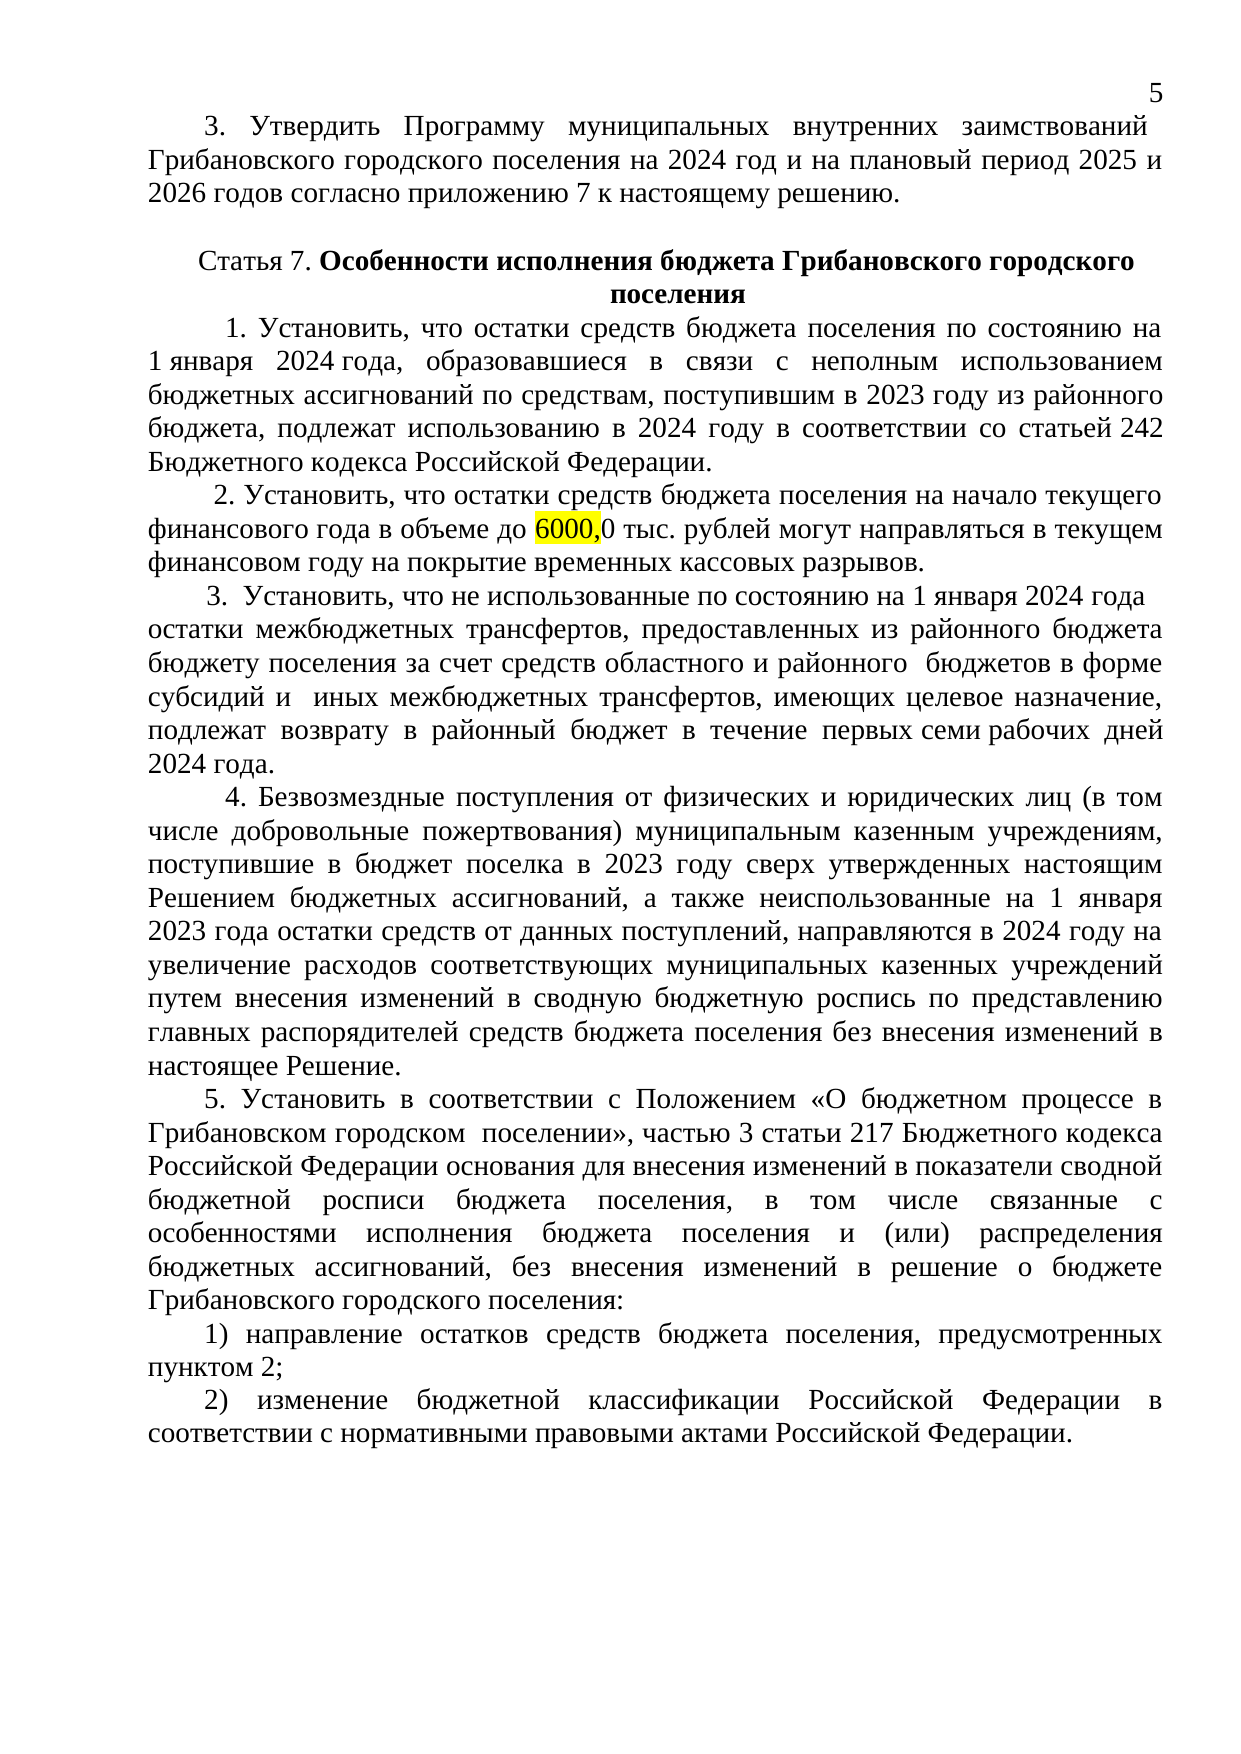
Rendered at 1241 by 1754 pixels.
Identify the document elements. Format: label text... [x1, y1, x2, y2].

text 1. Установить, что остатки средств бюджета поселения по состоянию на 1 января 2024 года, образовавшиеся в связи с неполным использованием бюджетных ассигнований по средствам, поступившим в 2023 году из районного бюджета, подлежат использованию в 2024 году в соответствии со статьей 242 Бюджетного кодекса Российской Федерации. [148, 310, 1163, 477]
text 5. Установить в соответствии с Положением «О бюджетном процессе в Грибановском городском поселении», частью 3 статьи 217 Бюджетного кодекса Российской Федерации основания для внесения изменений в показатели сводной бюджетной росписи бюджета поселения, в том числе связанные с особенностями исполнения бюджета поселения и (или) распределения бюджетных ассигнований, без внесения изменений в решение о бюджете Грибановского городского поселения: [148, 1081, 1163, 1316]
text остатки межбюджетных трансфертов, предоставленных из районного бюджета бюджету поселения за счет средств областного и районного бюджетов в форме субсидий и иных межбюджетных трансфертов, имеющих целевое назначение, подлежат возврату в районный бюджет в течение первых семи рабочих дней 2024 года. [148, 612, 1163, 779]
text 3. Установить, что не использованные по состоянию на 1 января 2024 года [148, 578, 1163, 612]
text Статья 7. Особенности исполнения бюджета Грибановского городского поселения [148, 243, 1163, 310]
text 2. Установить, что остатки средств бюджета поселения на начало текущего финансового года в объеме до 6000,0 тыс. рублей могут направляться в текущем финансовом году на покрытие временных кассовых разрывов. [148, 477, 1163, 578]
text 4. Безвозмездные поступления от физических и юридических лиц (в том числе добровольные пожертвования) муниципальным казенным учреждениям, поступившие в бюджет поселка в 2023 году сверх утвержденных настоящим Решением бюджетных ассигнований, а также неиспользованные на 1 января 2023 года остатки средств от данных поступлений, направляются в 2024 году на увеличение расходов соответствующих муниципальных казенных учреждений путем внесения изменений в сводную бюджетную роспись по представлению главных распорядителей средств бюджета поселения без внесения изменений в настоящее Решение. [148, 779, 1163, 1081]
text 2) изменение бюджетной классификации Российской Федерации в соответствии с нормативными правовыми актами Российской Федерации. [148, 1383, 1163, 1449]
text 1) направление остатков средств бюджета поселения, предусмотренных пунктом 2; [148, 1316, 1163, 1383]
text 3. Утвердить Программу муниципальных внутренних заимствований Грибановского городского поселения на 2024 год и на плановый период 2025 и 2026 годов согласно приложению 7 к настоящему решению. [148, 108, 1163, 209]
